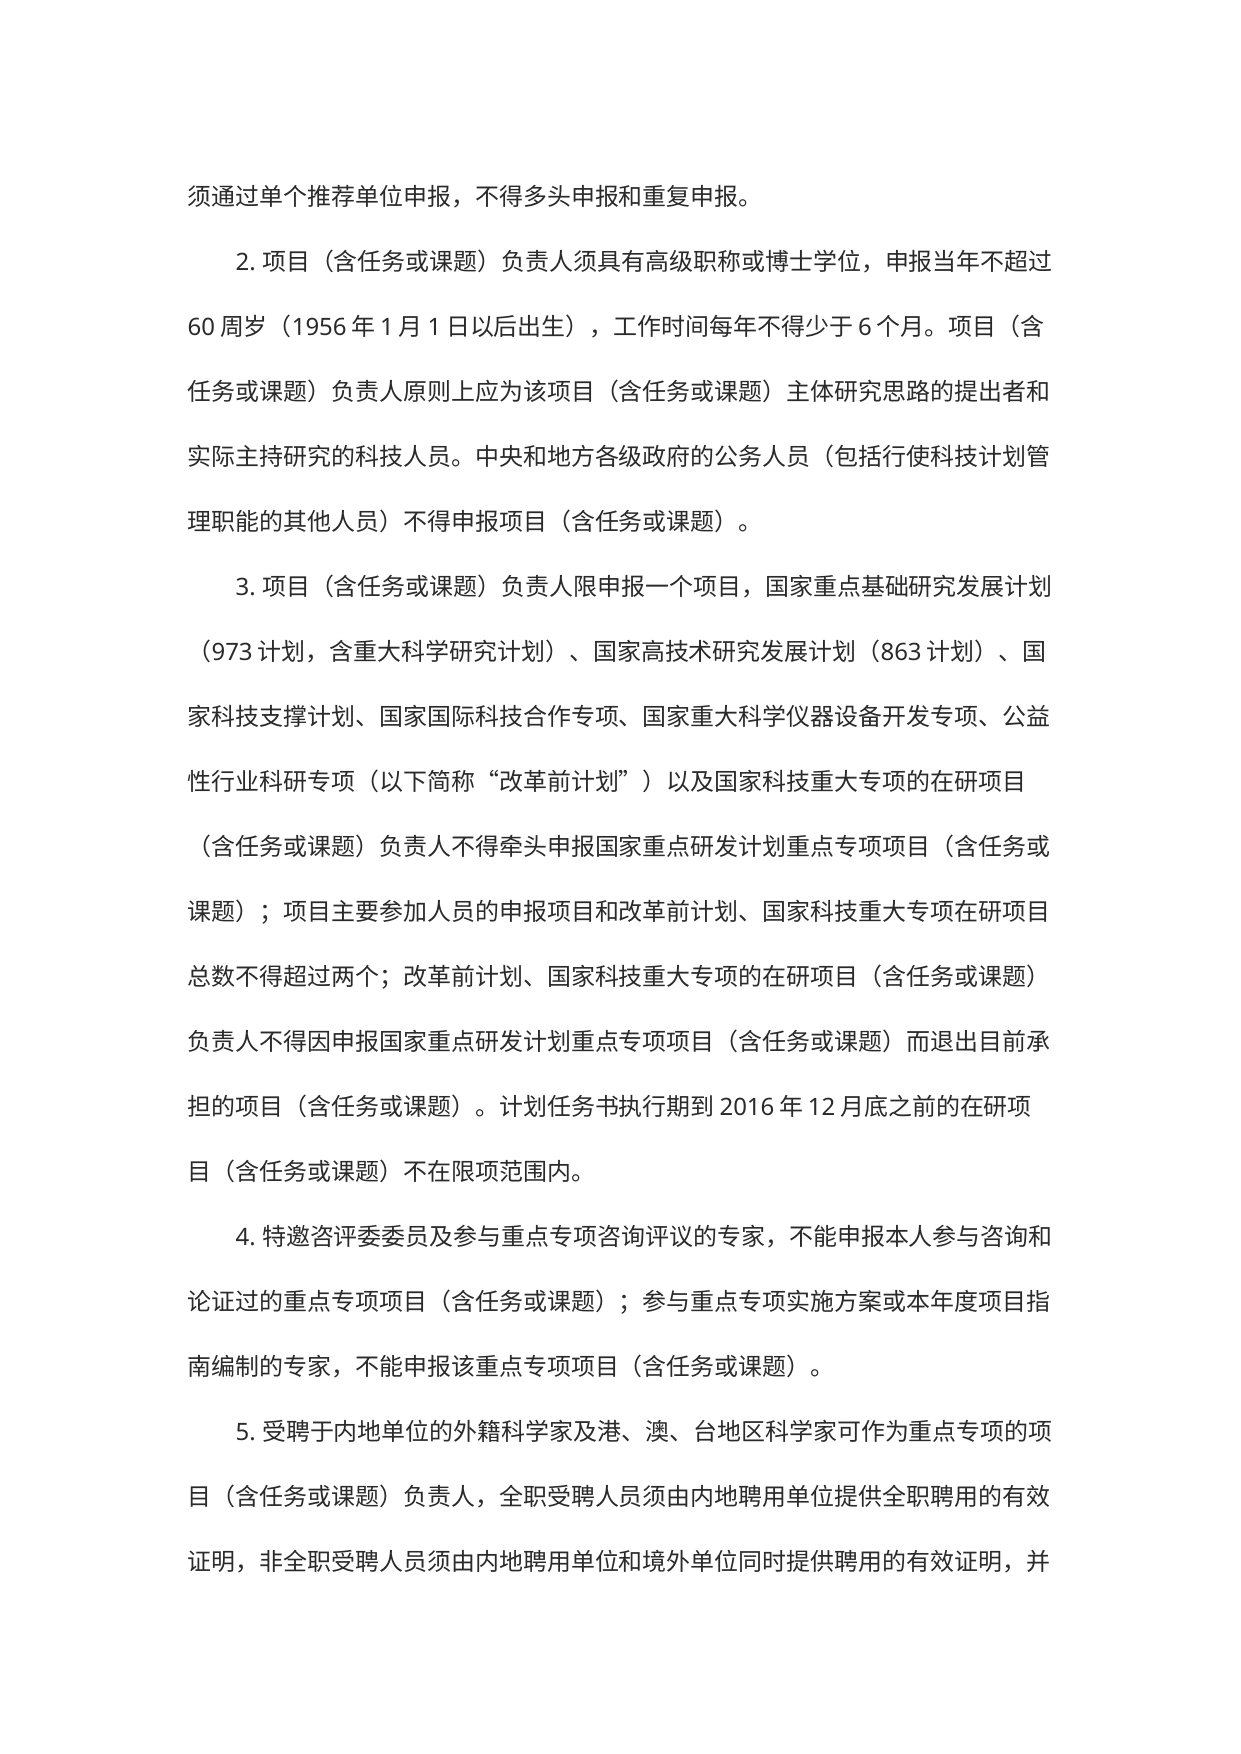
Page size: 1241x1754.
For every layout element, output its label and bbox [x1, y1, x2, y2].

text [187, 162, 1053, 1592]
